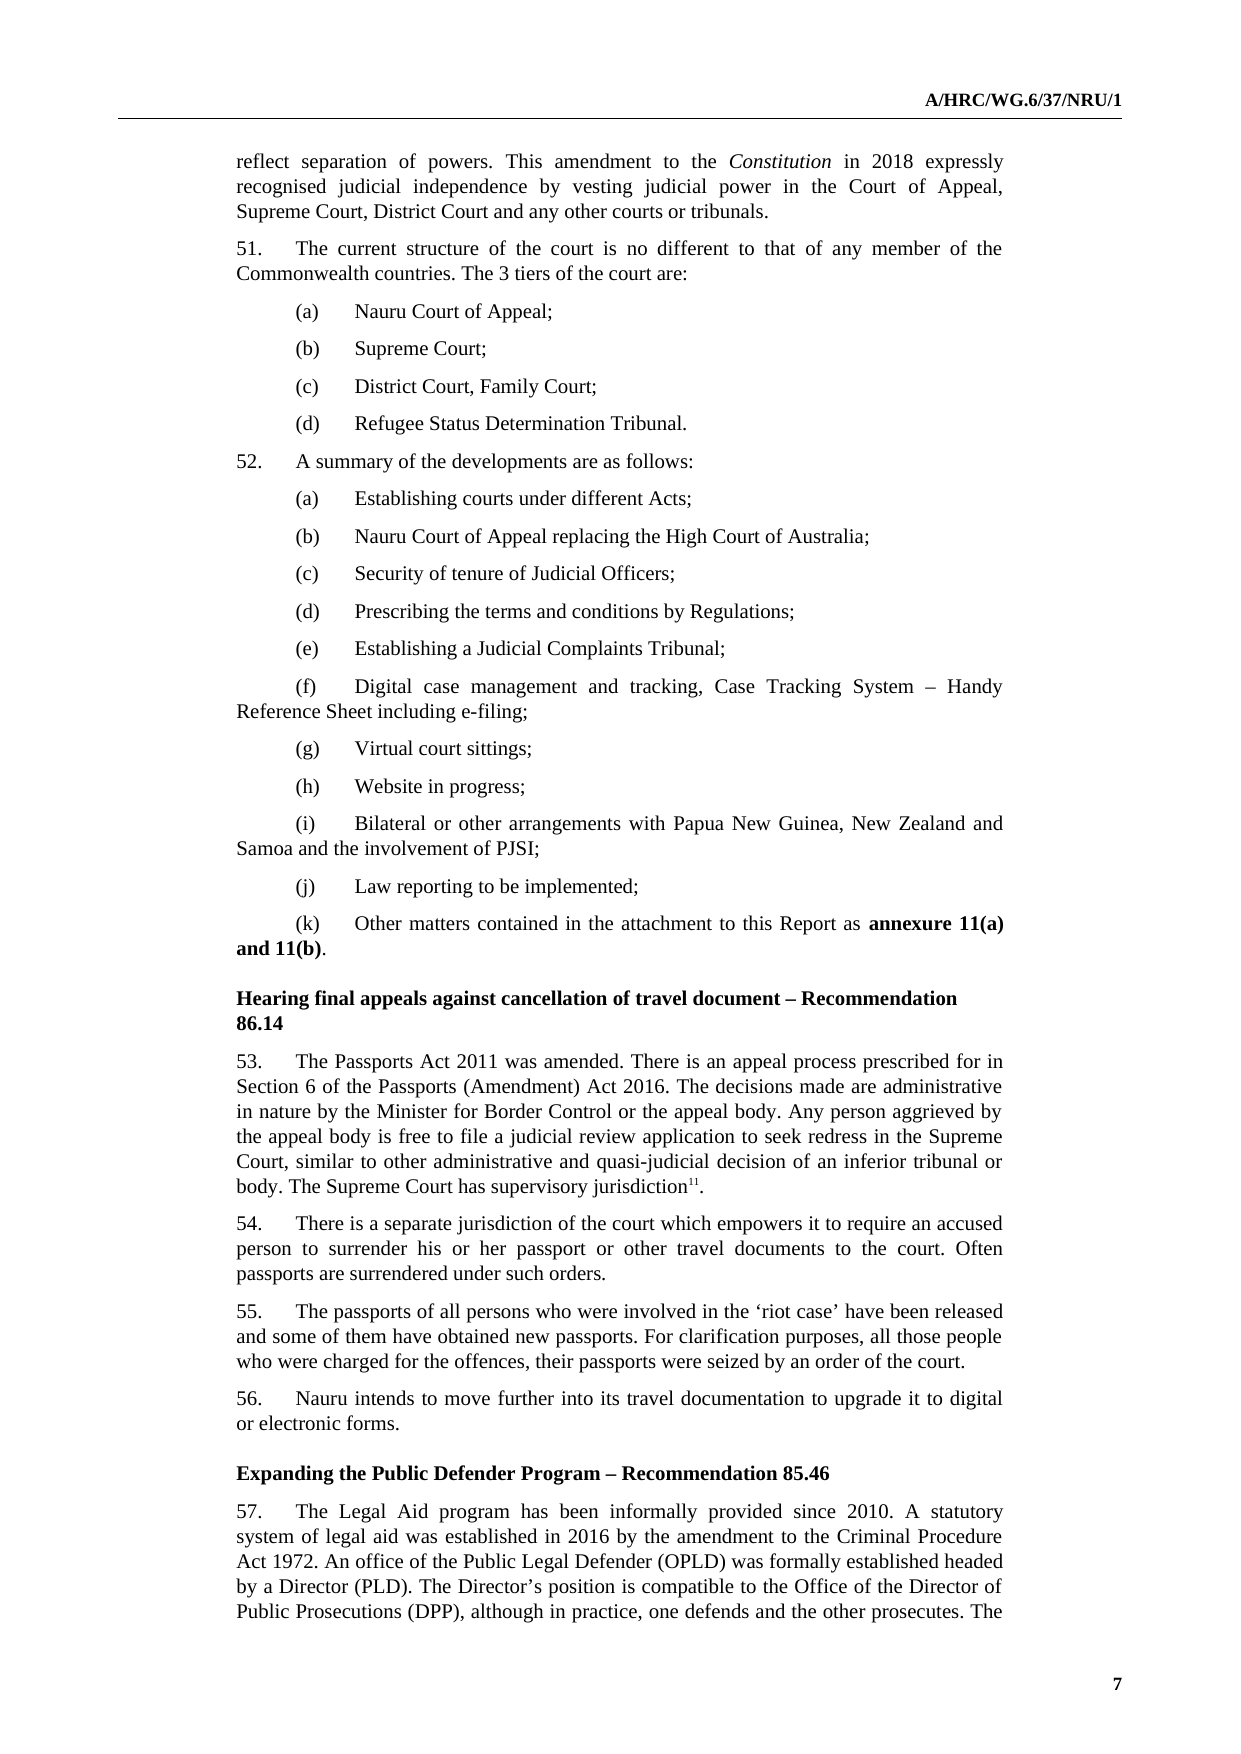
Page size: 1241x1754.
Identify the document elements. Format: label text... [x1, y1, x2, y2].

text (b) Nauru Court of Appeal replacing the High Court of Australia; [236, 523, 1004, 548]
text 52. A summary of the developments are as follows: [236, 448, 1004, 473]
text 54. There is a separate jurisdiction of the court which empowers it to require an accused person to surrender his or her passport or other travel documents to the court. Often passports are surrendered under such orders. [236, 1210, 1004, 1285]
text (h) Website in progress; [236, 773, 1004, 798]
text (d) Refugee Status Determination Tribunal. [236, 410, 1004, 435]
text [236, 1498, 1004, 1623]
text (c) Security of tenure of Judicial Officers; [236, 560, 1004, 585]
text (f) Digital case management and tracking, Case Tracking System – Handy Reference Sheet including e-filing; [236, 673, 1004, 723]
text (i) Bilateral or other arrangements with Papua New Guinea, New Zealand and Samoa and the involvement of PJSI; [236, 810, 1004, 860]
text (j) Law reporting to be implemented; [236, 873, 1004, 898]
text 55. The passports of all persons who were involved in the ‘riot case’ have been released and some of them have obtained new passports. For clarification purposes, all those people who were charged for the offences, their passports were seized by an order of the court. [236, 1298, 1004, 1373]
text (e) Establishing a Judicial Complaints Tribunal; [236, 635, 1004, 660]
text Expanding the Public Defender Program – Recommendation 85.46 [118, 1460, 1004, 1485]
text 51. The current structure of the court is no different to that of any member of the Commonwealth countries. The 3 tiers of the court are: [236, 235, 1004, 285]
text (c) District Court, Family Court; [236, 373, 1004, 398]
text (a) Establishing courts under different Acts; [236, 485, 1004, 510]
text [236, 148, 1004, 223]
text (a) Nauru Court of Appeal; [236, 298, 1004, 323]
text (d) Prescribing the terms and conditions by Regulations; [236, 598, 1004, 623]
text 56. Nauru intends to move further into its travel documentation to upgrade it to digital or electronic forms. [236, 1385, 1004, 1435]
text (b) Supreme Court; [236, 335, 1004, 360]
text 53. The Passports Act 2011 was amended. There is an appeal process prescribed for in Section 6 of the Passports (Amendment) Act 2016. The decisions made are administrative in nature by the Minister for Border Control or the appeal body. Any person aggrieved by the appeal body is free to file a judicial review application to seek redress in the Supreme Court, similar to other administrative and quasi-judicial decision of an inferior tribunal or body. The Supreme Court has supervisory jurisdiction. [236, 1048, 1004, 1198]
text Hearing final appeals against cancellation of travel document – Recommendation 86.14 [118, 985, 1004, 1035]
text (k) Other matters contained in the attachment to this Report as annexure 11(a) and 11(b). [236, 910, 1004, 960]
text (g) Virtual court sittings; [236, 735, 1004, 760]
